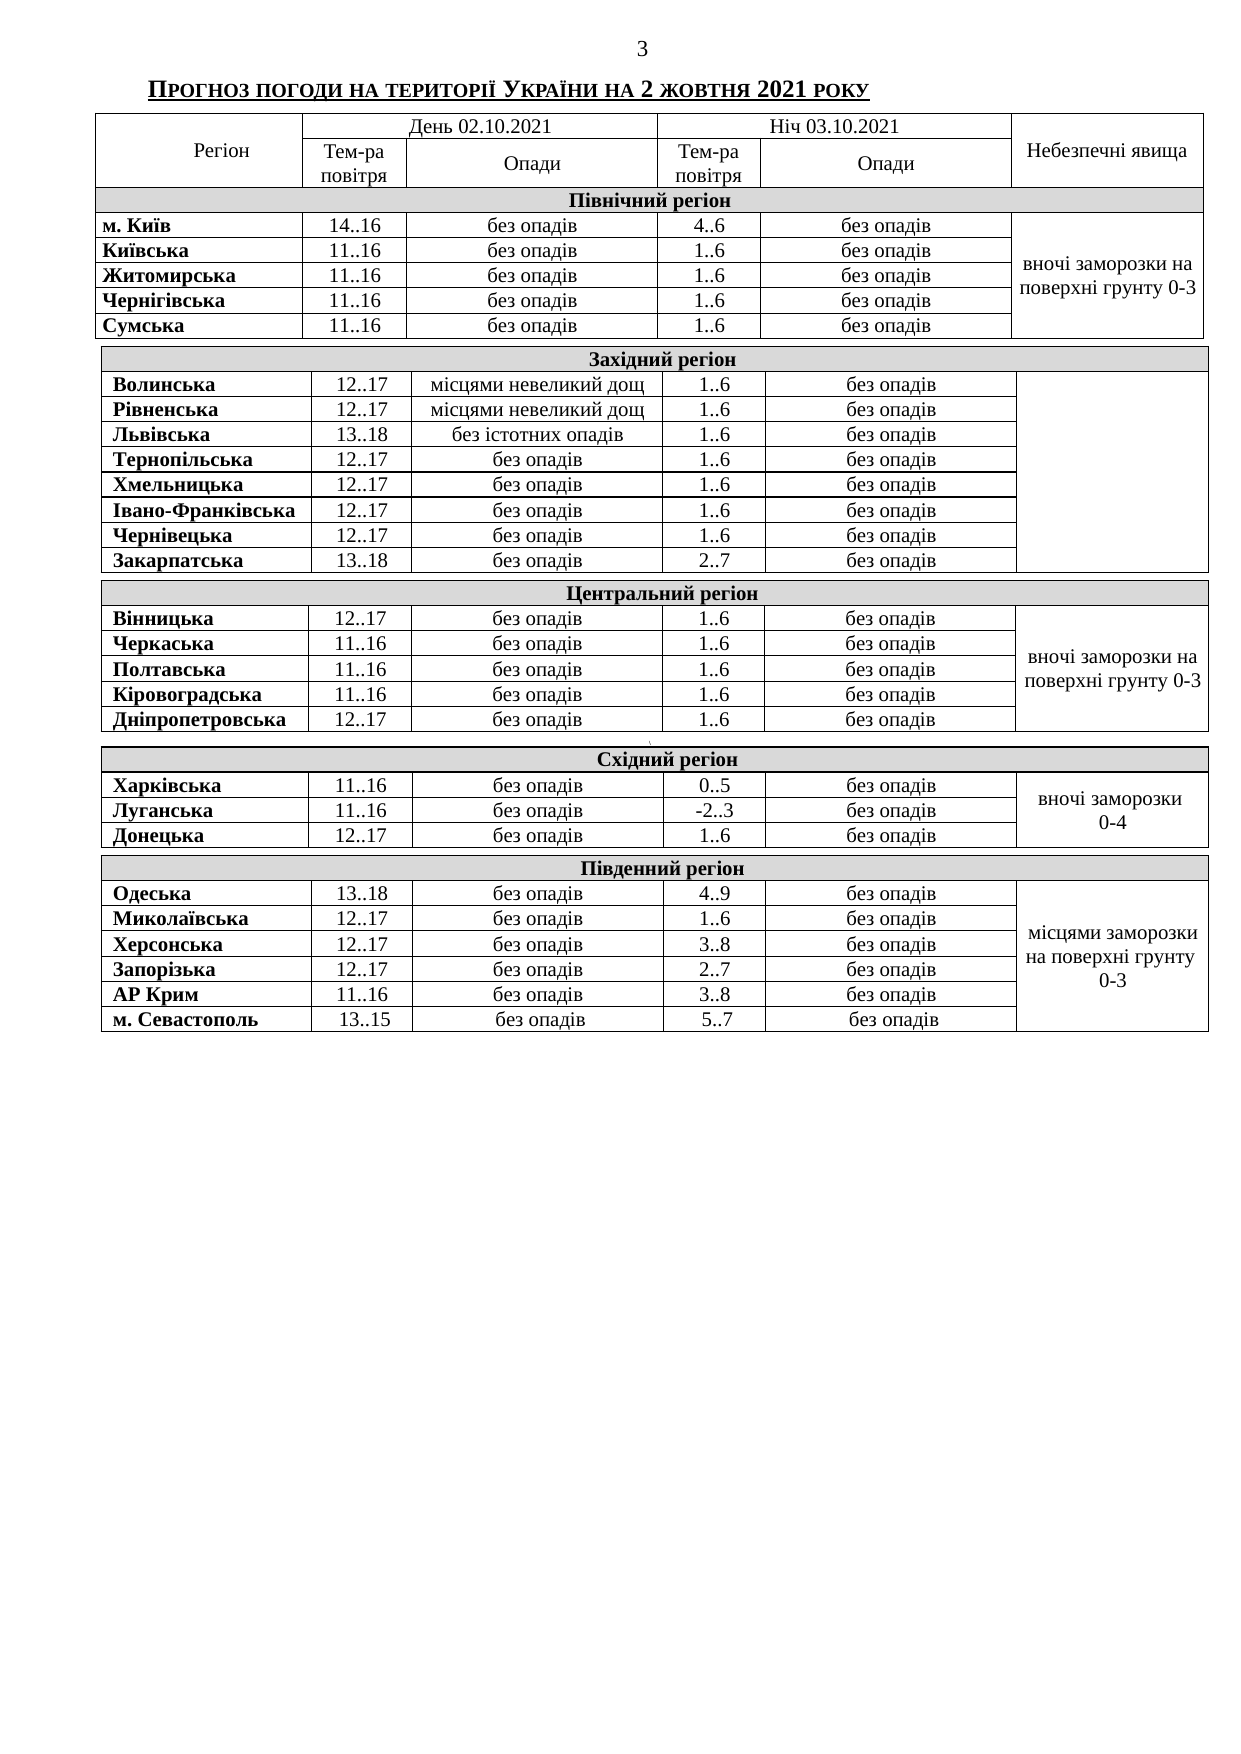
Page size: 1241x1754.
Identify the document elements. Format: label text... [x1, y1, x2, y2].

table_cell 11..16 [309, 798, 412, 822]
table_cell без опадів [766, 372, 1016, 396]
table_cell без опадів [766, 548, 1016, 572]
table_cell без опадів [413, 931, 663, 956]
table_cell АР Крим [102, 982, 311, 1006]
table_cell без опадів [765, 606, 1015, 630]
table_cell без опадів [766, 823, 1016, 847]
table_header Західний регіон [102, 347, 1208, 371]
text Прогноз погоди на території України на 2 жовтня 2021 року [89, 74, 1196, 103]
table_cell 1..6 [663, 473, 765, 496]
table_header Ніч 03.10.2021 [658, 114, 1011, 138]
table_cell Опади [761, 139, 1011, 187]
table_cell 5..7 [664, 1007, 765, 1031]
table_cell без опадів [412, 447, 662, 471]
table_cell 3..8 [664, 931, 765, 956]
table_cell без опадів [412, 548, 662, 572]
table_cell Опади [407, 139, 657, 187]
table_cell Харківська [102, 773, 308, 797]
table_cell 1..6 [663, 631, 764, 655]
table_cell без опадів [413, 823, 663, 847]
table_cell без опадів [412, 523, 662, 547]
table_cell Київська [96, 238, 302, 262]
table_cell без опадів [765, 707, 1015, 731]
table_cell Полтавська [102, 656, 308, 681]
table_cell без опадів [412, 631, 662, 655]
table_cell 12..17 [312, 931, 412, 956]
table_cell вночі заморозки на поверхні грунту 0-3 [1016, 606, 1208, 731]
table_cell 12..17 [312, 906, 412, 930]
table_cell Херсонська [102, 931, 311, 956]
table_cell без опадів [412, 682, 662, 706]
table_cell без опадів [766, 881, 1016, 905]
table_cell Хмельницька [102, 473, 311, 496]
table_cell 4..9 [664, 881, 765, 905]
table_cell без опадів [413, 957, 663, 981]
table_cell без опадів [766, 1007, 1016, 1031]
table_cell 1..6 [663, 447, 765, 471]
table_cell місцями невеликий дощ [412, 397, 662, 421]
table_cell 13..15 [312, 1007, 412, 1031]
table_cell 1..6 [664, 906, 765, 930]
table_cell без опадів [766, 798, 1016, 822]
table_cell без опадів [407, 238, 657, 262]
table_cell без опадів [413, 881, 663, 905]
table_cell без опадів [413, 982, 663, 1006]
table_header Регіон [96, 114, 302, 187]
table_cell 12..17 [312, 498, 411, 522]
table_cell Миколаївська [102, 906, 311, 930]
table_cell Волинська [102, 372, 311, 396]
table_cell 1..6 [658, 288, 760, 312]
table_cell без опадів [766, 931, 1016, 956]
table_cell без опадів [761, 238, 1011, 262]
table_cell без опадів [765, 656, 1015, 681]
table_cell Сумська [96, 314, 302, 337]
table_header Небезпечні явища [1012, 114, 1203, 187]
table_cell 1..6 [664, 823, 765, 847]
table_cell Вінницька [102, 606, 308, 630]
table_cell 12..17 [312, 957, 412, 981]
table_cell місцями заморозки на поверхні грунту 0-3 [1017, 881, 1208, 1031]
table_cell 13..18 [312, 422, 411, 446]
table_cell 11..16 [303, 288, 406, 312]
table_cell 12..17 [312, 473, 411, 496]
table_cell 11..16 [309, 682, 411, 706]
table_cell Черкаська [102, 631, 308, 655]
table_cell без опадів [766, 422, 1016, 446]
table_cell 12..17 [309, 823, 412, 847]
table_cell без опадів [761, 213, 1011, 237]
table_cell Кіровоградська [102, 682, 308, 706]
table_cell 0..5 [664, 773, 765, 797]
table_cell 1..6 [658, 263, 760, 287]
table_cell без опадів [766, 957, 1016, 981]
table_cell 1..6 [663, 372, 765, 396]
table_cell 13..18 [312, 881, 412, 905]
table_cell без опадів [761, 314, 1011, 337]
table_cell 11..16 [309, 773, 412, 797]
table_cell 12..17 [312, 397, 411, 421]
table_cell [1017, 372, 1208, 572]
table_cell 14..16 [303, 213, 406, 237]
table_header Центральний регіон [102, 581, 1208, 605]
table_cell 11..16 [312, 982, 412, 1006]
table_cell Тем-ра повітря [658, 139, 760, 187]
table_cell 12..17 [309, 707, 411, 731]
table_cell без опадів [407, 314, 657, 337]
table_cell 11..16 [303, 263, 406, 287]
table_cell без опадів [766, 397, 1016, 421]
table_cell 11..16 [303, 314, 406, 337]
table_cell Тернопільська [102, 447, 311, 471]
table_cell Житомирська [96, 263, 302, 287]
table_cell без істотних опадів [412, 422, 662, 446]
table_cell Дніпропетровська [102, 707, 308, 731]
table_cell без опадів [412, 473, 662, 496]
table_header Південний регіон [102, 856, 1208, 880]
table_cell без опадів [412, 498, 662, 522]
table_cell 1..6 [658, 314, 760, 337]
table_cell вночі заморозки на поверхні грунту 0-3 [1012, 213, 1203, 337]
table_cell без опадів [766, 447, 1016, 471]
table_cell 11..16 [303, 238, 406, 262]
table_cell Луганська [102, 798, 308, 822]
table_cell 12..17 [312, 447, 411, 471]
table_cell Одеська [102, 881, 311, 905]
table_cell 11..16 [309, 631, 411, 655]
table_cell без опадів [766, 773, 1016, 797]
table_cell без опадів [413, 906, 663, 930]
table_cell 1..6 [658, 238, 760, 262]
table_cell без опадів [412, 656, 662, 681]
table_header Східний регіон [102, 748, 1208, 771]
table_cell без опадів [407, 213, 657, 237]
table_cell без опадів [761, 288, 1011, 312]
table_cell 1..6 [663, 656, 764, 681]
table_cell Рівненська [102, 397, 311, 421]
table_cell 1..6 [663, 397, 765, 421]
table_cell без опадів [765, 682, 1015, 706]
table_cell Північний регіон [96, 188, 1203, 212]
table_cell без опадів [413, 773, 663, 797]
table_cell без опадів [766, 498, 1016, 522]
table_cell без опадів [412, 606, 662, 630]
table_cell 12..17 [309, 606, 411, 630]
table_cell Запорізька [102, 957, 311, 981]
table_cell вночі заморозки 0-4 [1017, 773, 1208, 847]
table_cell 1..6 [663, 707, 764, 731]
table_cell 1..6 [663, 606, 764, 630]
table_cell 13..18 [312, 548, 411, 572]
table_cell 3..8 [664, 982, 765, 1006]
table_cell 4..6 [658, 213, 760, 237]
table_cell Львівська [102, 422, 311, 446]
table_cell Тем-ра повітря [303, 139, 406, 187]
table_cell без опадів [766, 523, 1016, 547]
table_cell 12..17 [312, 523, 411, 547]
table_cell 11..16 [309, 656, 411, 681]
table_cell м. Київ [96, 213, 302, 237]
table_cell 1..6 [663, 422, 765, 446]
table_cell без опадів [412, 707, 662, 731]
table_cell 12..17 [312, 372, 411, 396]
table_cell без опадів [761, 263, 1011, 287]
table_cell без опадів [413, 798, 663, 822]
table_cell Чернігівська [96, 288, 302, 312]
table_cell без опадів [765, 631, 1015, 655]
table_cell без опадів [407, 263, 657, 287]
table_cell 1..6 [663, 498, 765, 522]
table_cell без опадів [407, 288, 657, 312]
table_header День 02.10.2021 [303, 114, 657, 138]
table_cell місцями невеликий дощ [412, 372, 662, 396]
table_cell без опадів [413, 1007, 663, 1031]
table_cell -2..3 [664, 798, 765, 822]
table_cell без опадів [766, 906, 1016, 930]
table_cell 1..6 [663, 523, 765, 547]
table_cell м. Севастополь [102, 1007, 311, 1031]
table_cell Івано-Франківська [102, 498, 311, 522]
table_cell 2..7 [663, 548, 765, 572]
table_cell без опадів [766, 473, 1016, 496]
table_cell 2..7 [664, 957, 765, 981]
table_cell Донецька [102, 823, 308, 847]
table_cell Закарпатська [102, 548, 311, 572]
table_cell 1..6 [663, 682, 764, 706]
table_cell без опадів [766, 982, 1016, 1006]
table_cell Чернівецька [102, 523, 311, 547]
